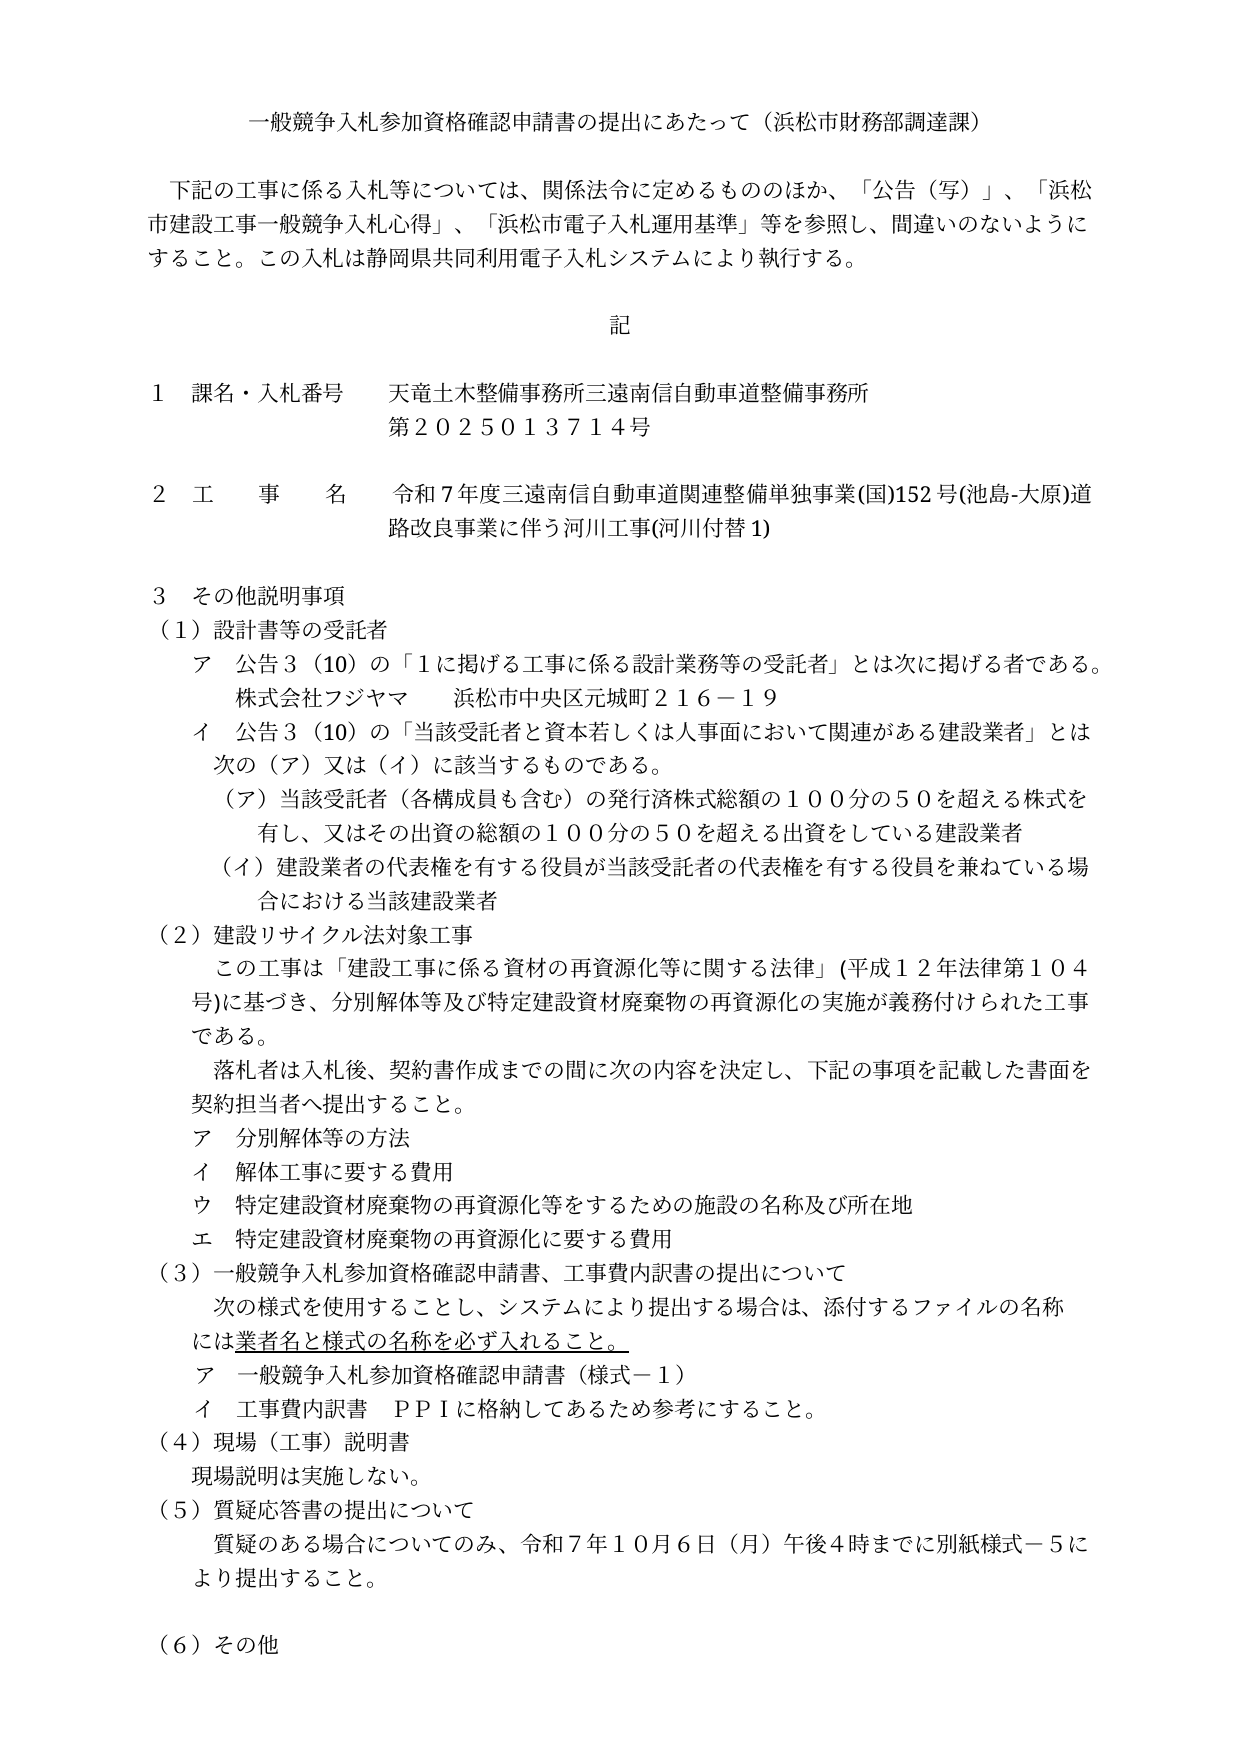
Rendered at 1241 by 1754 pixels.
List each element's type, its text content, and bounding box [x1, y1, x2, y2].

text イ 解体工事に要する費用 [148, 1154, 1092, 1187]
text ２ 工 事 名 令和7年度三遠南信自動車道関連整備単独事業(国)152号(池島-大原)道路改良事業に伴う河川工事(河川付替1) [148, 477, 1092, 544]
text 株式会社フジヤマ 浜松市中央区元城町２１６－１９ [148, 680, 1092, 713]
text （イ）建設業者の代表権を有する役員が当該受託者の代表権を有する役員を兼ねている場合における当該建設業者 [210, 849, 1092, 917]
text ア 公告３（10）の「１に掲げる工事に係る設計業務等の受託者」とは次に掲げる者である。 [192, 646, 1122, 680]
text ウ 特定建設資材廃棄物の再資源化等をするための施設の名称及び所在地 [148, 1187, 1092, 1221]
text （４）現場（工事）説明書 [148, 1424, 1092, 1458]
text （５）質疑応答書の提出について [148, 1492, 1092, 1526]
text （６）その他 [148, 1628, 1092, 1661]
text イ 工事費内訳書 ＰＰＩに格納してあるため参考にすること。 [171, 1391, 1092, 1424]
text 下記の工事に係る入札等については、関係法令に定めるもののほか、「公告（写）」、「浜松市建設工事一般競争入札心得」、「浜松市電子入札運用基準」等を参照し、間違いのないようにすること。この入札は静岡県共同利用電子入札システムにより執行する。 [148, 172, 1092, 273]
text ア 一般競争入札参加資格確認申請書（様式－１） [194, 1357, 1092, 1391]
text 第２０２５０１３７１４号 [148, 409, 1092, 443]
text ア 分別解体等の方法 [148, 1120, 1092, 1154]
text エ 特定建設資材廃棄物の再資源化に要する費用 [148, 1221, 1092, 1255]
text この工事は「建設工事に係る資材の再資源化等に関する法律」(平成１２年法律第１０４号)に基づき、分別解体等及び特定建設資材廃棄物の再資源化の実施が義務付けられた工事である。 落札者は入札後、契約書作成までの間に次の内容を決定し、下記の事項を記載した書面を契約担当者へ提出すること。 [191, 951, 1092, 1120]
text イ 公告３（10）の「当該受託者と資本若しくは人事面において関連がある建設業者」とは次の（ア）又は（イ）に該当するものである。 [192, 713, 1092, 781]
text （１）設計書等の受託者 [148, 612, 1092, 646]
text 質疑のある場合についてのみ、令和７年１０月６日（月）午後４時までに別紙様式－５により提出すること。 [191, 1526, 1092, 1594]
text 次の様式を使用することし、システムにより提出する場合は、添付するファイルの名称には業者名と様式の名称を必ず入れること。 [148, 1289, 1082, 1357]
text １ 課名・入札番号 天竜土木整備事務所三遠南信自動車道整備事務所 [148, 375, 1092, 409]
text （ア）当該受託者（各構成員も含む）の発行済株式総額の１００分の５０を超える株式を有し、又はその出資の総額の１００分の５０を超える出資をしている建設業者 [213, 781, 1092, 849]
text （３）一般競争入札参加資格確認申請書、工事費内訳書の提出について [148, 1255, 1092, 1289]
text （２）建設リサイクル法対象工事 [148, 917, 1092, 951]
text 現場説明は実施しない。 [148, 1458, 1092, 1492]
text 一般競争入札参加資格確認申請書の提出にあたって（浜松市財務部調達課） [148, 104, 1092, 138]
text ３ その他説明事項 [148, 578, 1092, 612]
subtitle 記 [148, 307, 1092, 341]
